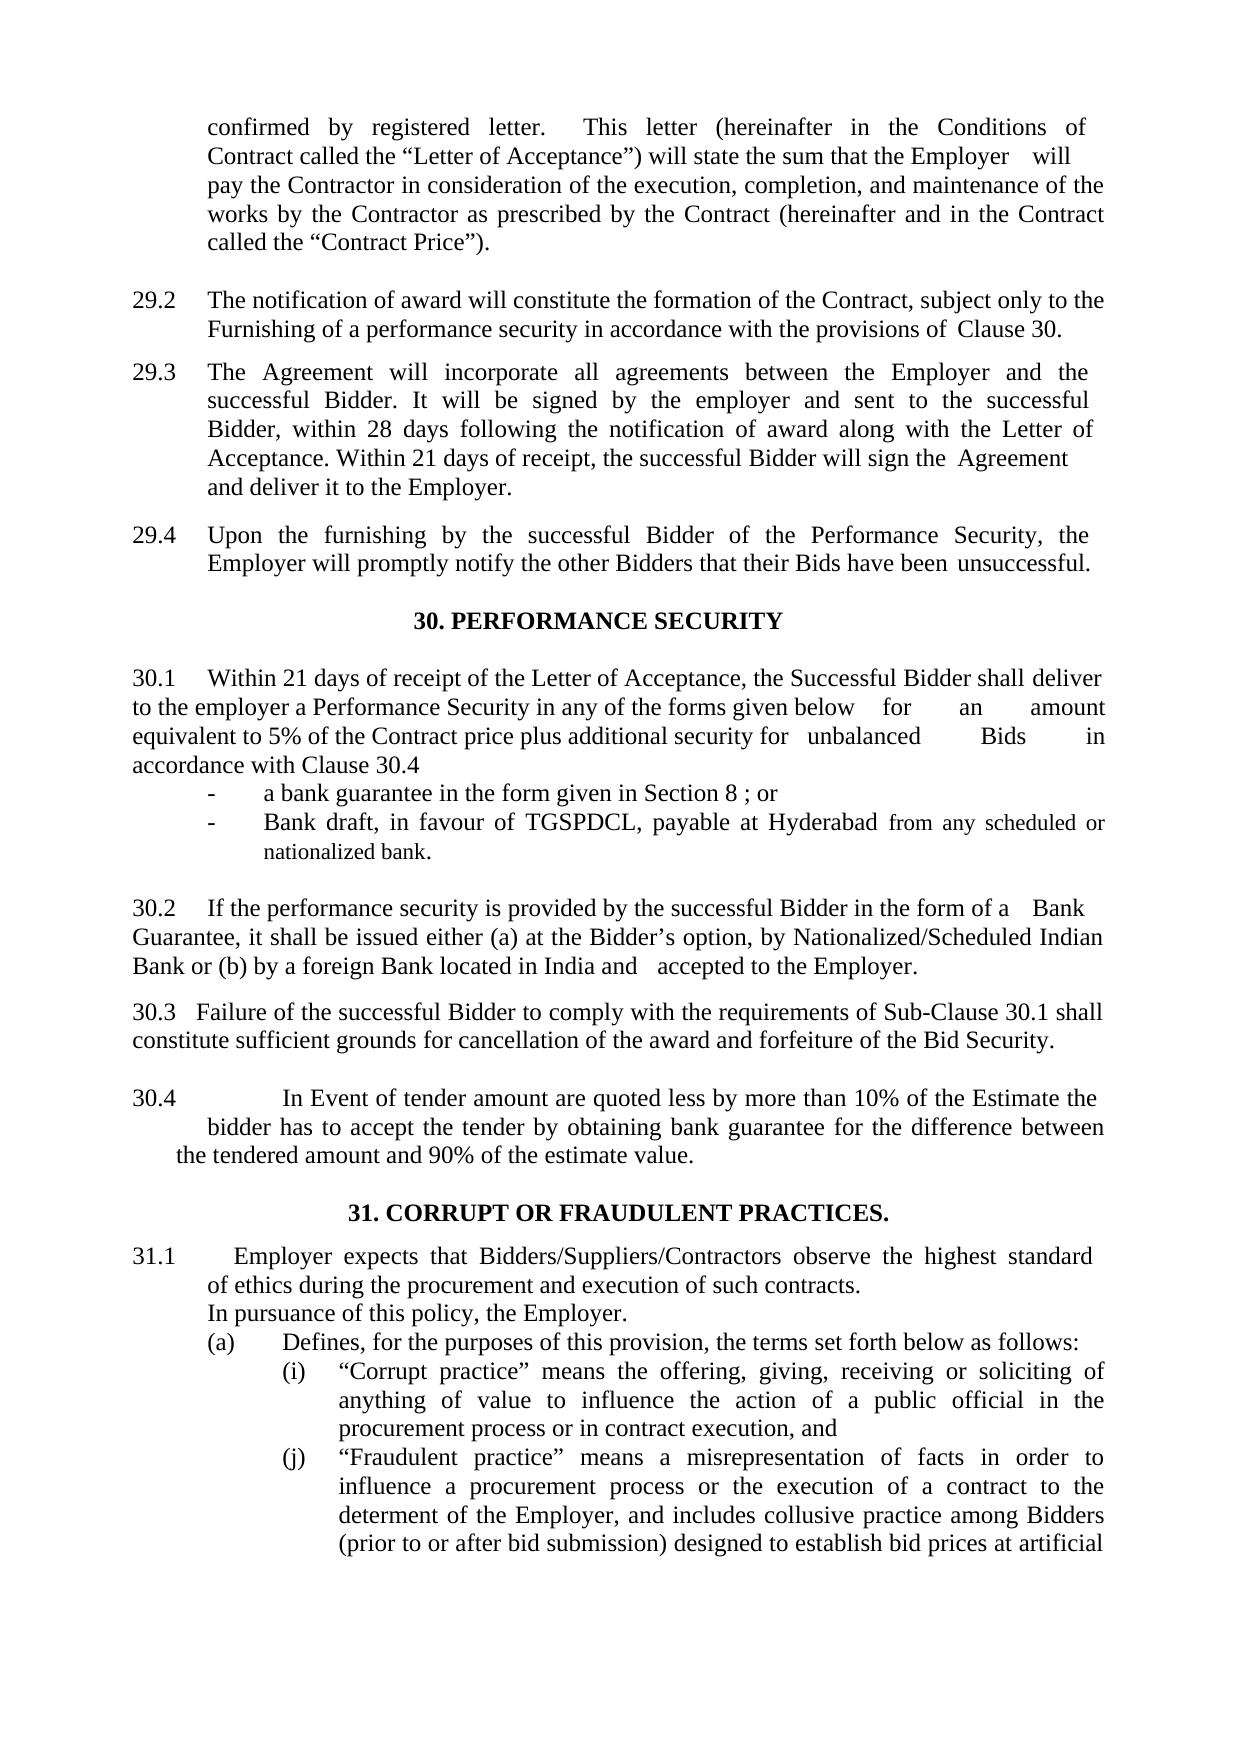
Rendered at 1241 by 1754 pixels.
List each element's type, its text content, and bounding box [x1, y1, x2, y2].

text Furnishing of a performance security in accordance with the provisions of Clause 30. [132, 314, 1105, 342]
text In pursuance of this policy, the Employer. [132, 1298, 1105, 1327]
text 30.1 Within 21 days of receipt of the Letter of Acceptance, the Successful Bidder shall deliver to the employer a Performance Security in any of the forms given below for an amount equivalent to 5% of the Contract price plus additional security for unbalanced Bids in accordance with Clause 30.4 [132, 663, 1105, 778]
text 29.4 Upon the furnishing by the successful Bidder of the Performance Security, the Employer will promptly notify the other Bidders that their Bids have been unsuccessful. [132, 520, 1105, 577]
list Bank draft, in favour of TGSPDCL, payable at Hyderabad from any scheduled or nationalized bank. [207, 807, 1105, 865]
text 29.2 The notification of award will constitute the formation of the Contract, subject only to the [132, 285, 1105, 314]
list 30. PERFORMANCE SECURITY [338, 606, 1105, 635]
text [132, 112, 1105, 170]
list a bank guarantee in the form given in Section 8 ; or [207, 778, 1105, 807]
text 29.3 The Agreement will incorporate all agreements between the Employer and the successful Bidder. It will be signed by the employer and sent to the successful Bidder, within 28 days following the notification of award along with the Letter of Acceptance. Within 21 days of receipt, the successful Bidder will sign the Agreement [132, 357, 1105, 472]
text 31. CORRUPT OR FRAUDULENT PRACTICES. [132, 1198, 1105, 1227]
text and deliver it to the Employer. [132, 472, 1105, 501]
list “Corrupt practice” means the offering, giving, receiving or soliciting of anything of value to influence the action of a public official in the procurement process or in contract execution, and [282, 1356, 1105, 1442]
text 31.1 Employer expects that Bidders/Suppliers/Contractors observe the highest standard of ethics during the procurement and execution of such contracts. [132, 1241, 1105, 1298]
text 30.2 If the performance security is provided by the successful Bidder in the form of a Bank Guarantee, it shall be issued either (a) at the Bidder’s option, by Nationalized/Scheduled Indian Bank or (b) by a foreign Bank located in India and accepted to the Employer. [132, 893, 1105, 980]
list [282, 1442, 1105, 1557]
text 30.3 Failure of the successful Bidder to comply with the requirements of Sub-Clause 30.1 shall constitute sufficient grounds for cancellation of the award and forfeiture of the Bid Security. [132, 997, 1105, 1054]
list In Event of tender amount are quoted less by more than 10% of the Estimate the bidder has to accept the tender by obtaining bank guarantee for the difference between the tendered amount and 90% of the estimate value. [132, 1083, 1105, 1169]
list Defines, for the purposes of this provision, the terms set forth below as follows: [207, 1327, 1105, 1356]
text pay the Contractor in consideration of the execution, completion, and maintenance of the works by the Contractor as prescribed by the Contract (hereinafter and in the Contract called the “Contract Price”). [207, 170, 1105, 256]
